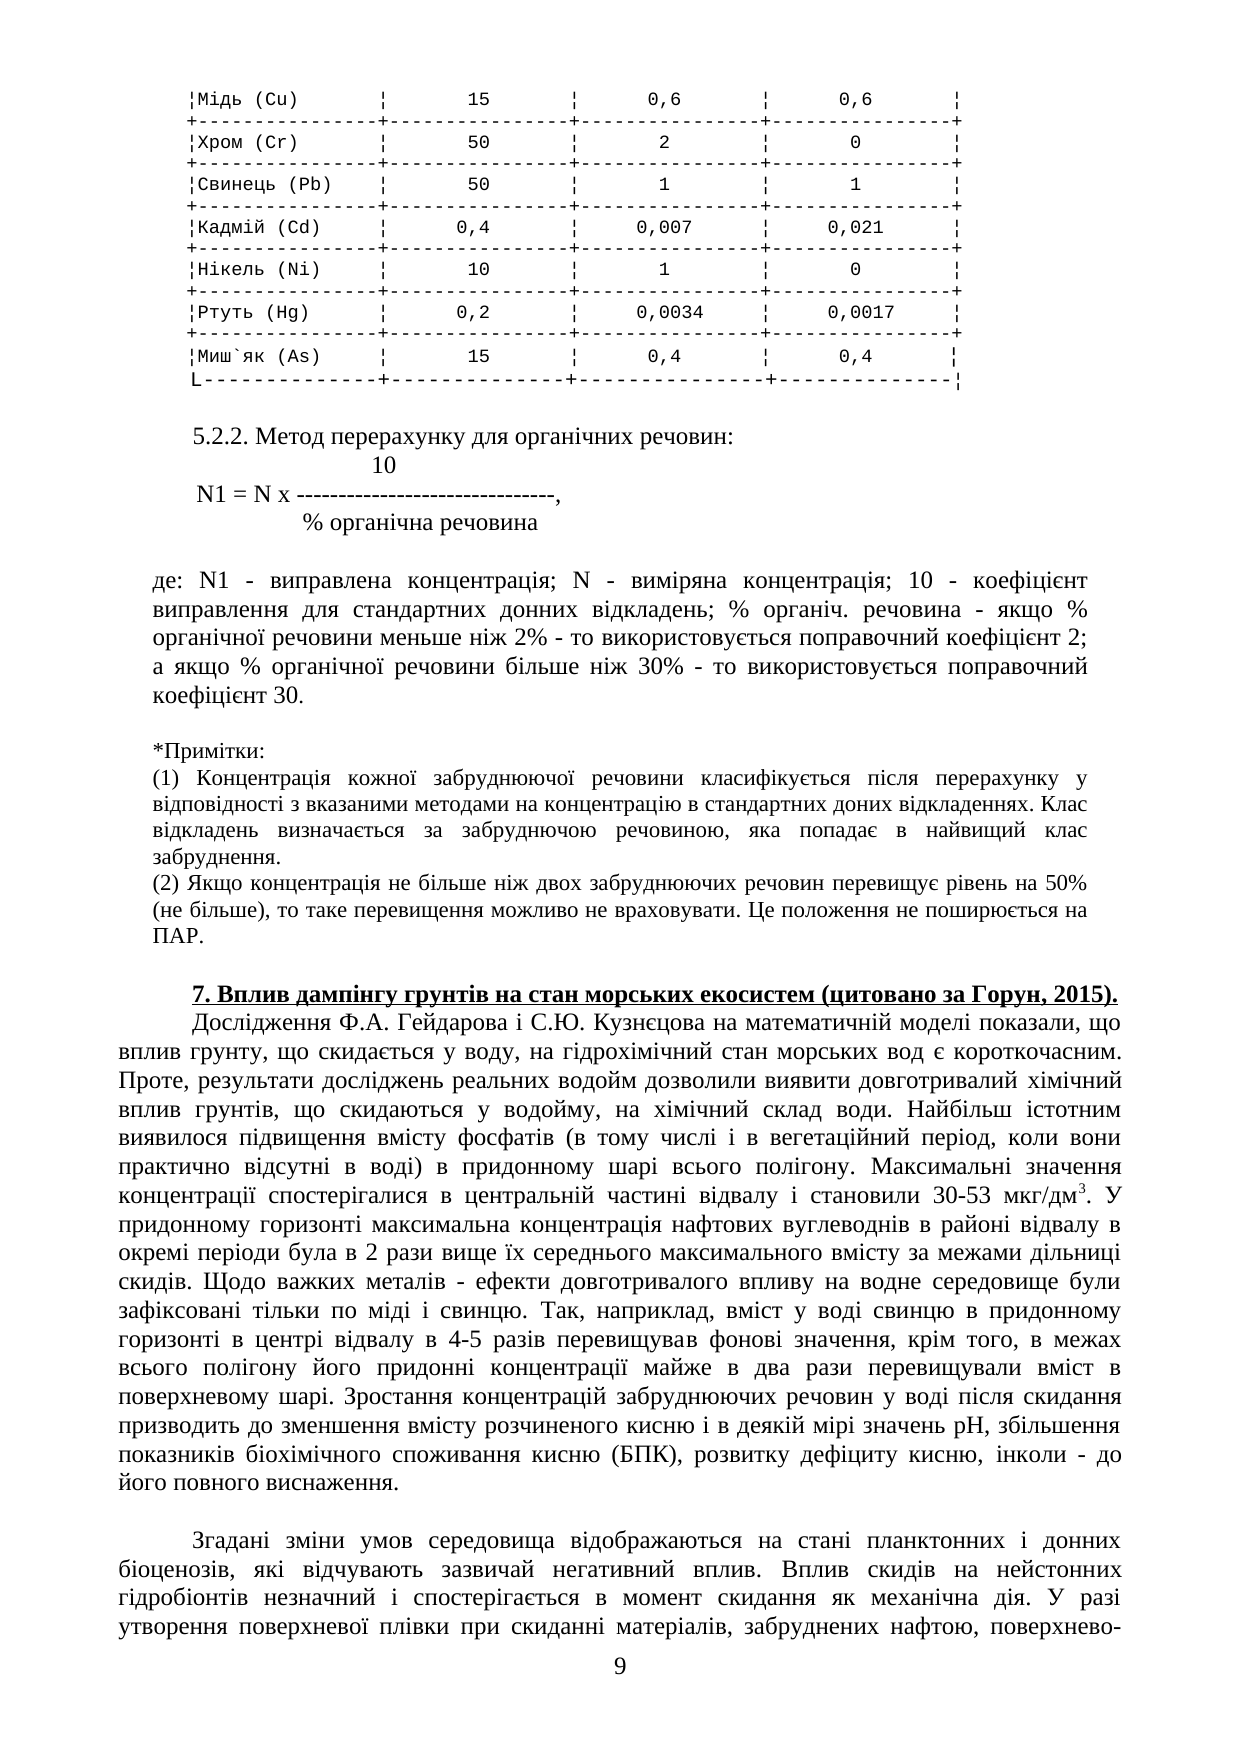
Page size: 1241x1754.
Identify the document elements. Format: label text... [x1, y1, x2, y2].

text Дослідження Ф.А. Гейдарова і С.Ю. Кузнєцова на математичній моделі показали, що вплив грунту, що скидається у воду, на гідрохімічний стан морських вод є короткочасним. Проте, результати досліджень реальних водойм дозволили виявити довготривалий хімічний вплив грунтів, що скидаються у водойму, на хімічний склад води. Найбільш істотним виявилося підвищення вмісту фосфатів (в тому числі і в вегетаційний період, коли вони практично відсутні в воді) в придонному шарі всього полігону. Максимальні значення концентрації спостерігалися в центральній частині відвалу і становили 30-53 мкг/дм3. У придонному горизонті максимальна концентрація нафтових вуглеводнів в районі відвалу в окремі періоди була в 2 рази вище їх середнього максимального вмісту за межами дільниці скидів. Щодо важких металів - ефекти довготривалого впливу на водне середовище були зафіксовані тільки по міді і свинцю. Так, наприклад, вміст у воді свинцю в придонному горизонті в центрі відвалу в 4-5 разів перевищував фонові значення, крім того, в межах всього полігону його придонні концентрації майже в два рази перевищували вміст в поверхневому шарі. Зростання концентрацій забруднюючих речовин у воді після скидання призводить до зменшення вмісту розчиненого кисню і в деякій мірі значень pН, збільшення показників біохімічного споживання кисню (БПК), розвитку дефіциту кисню, інколи - до його повного виснаження. [118, 1007, 1122, 1496]
text 7. Вплив дампінгу грунтів на стан морських екосистем (цитовано за Горун, 2015). [118, 979, 1122, 1007]
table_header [151, 89, 1089, 979]
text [118, 1525, 1122, 1640]
